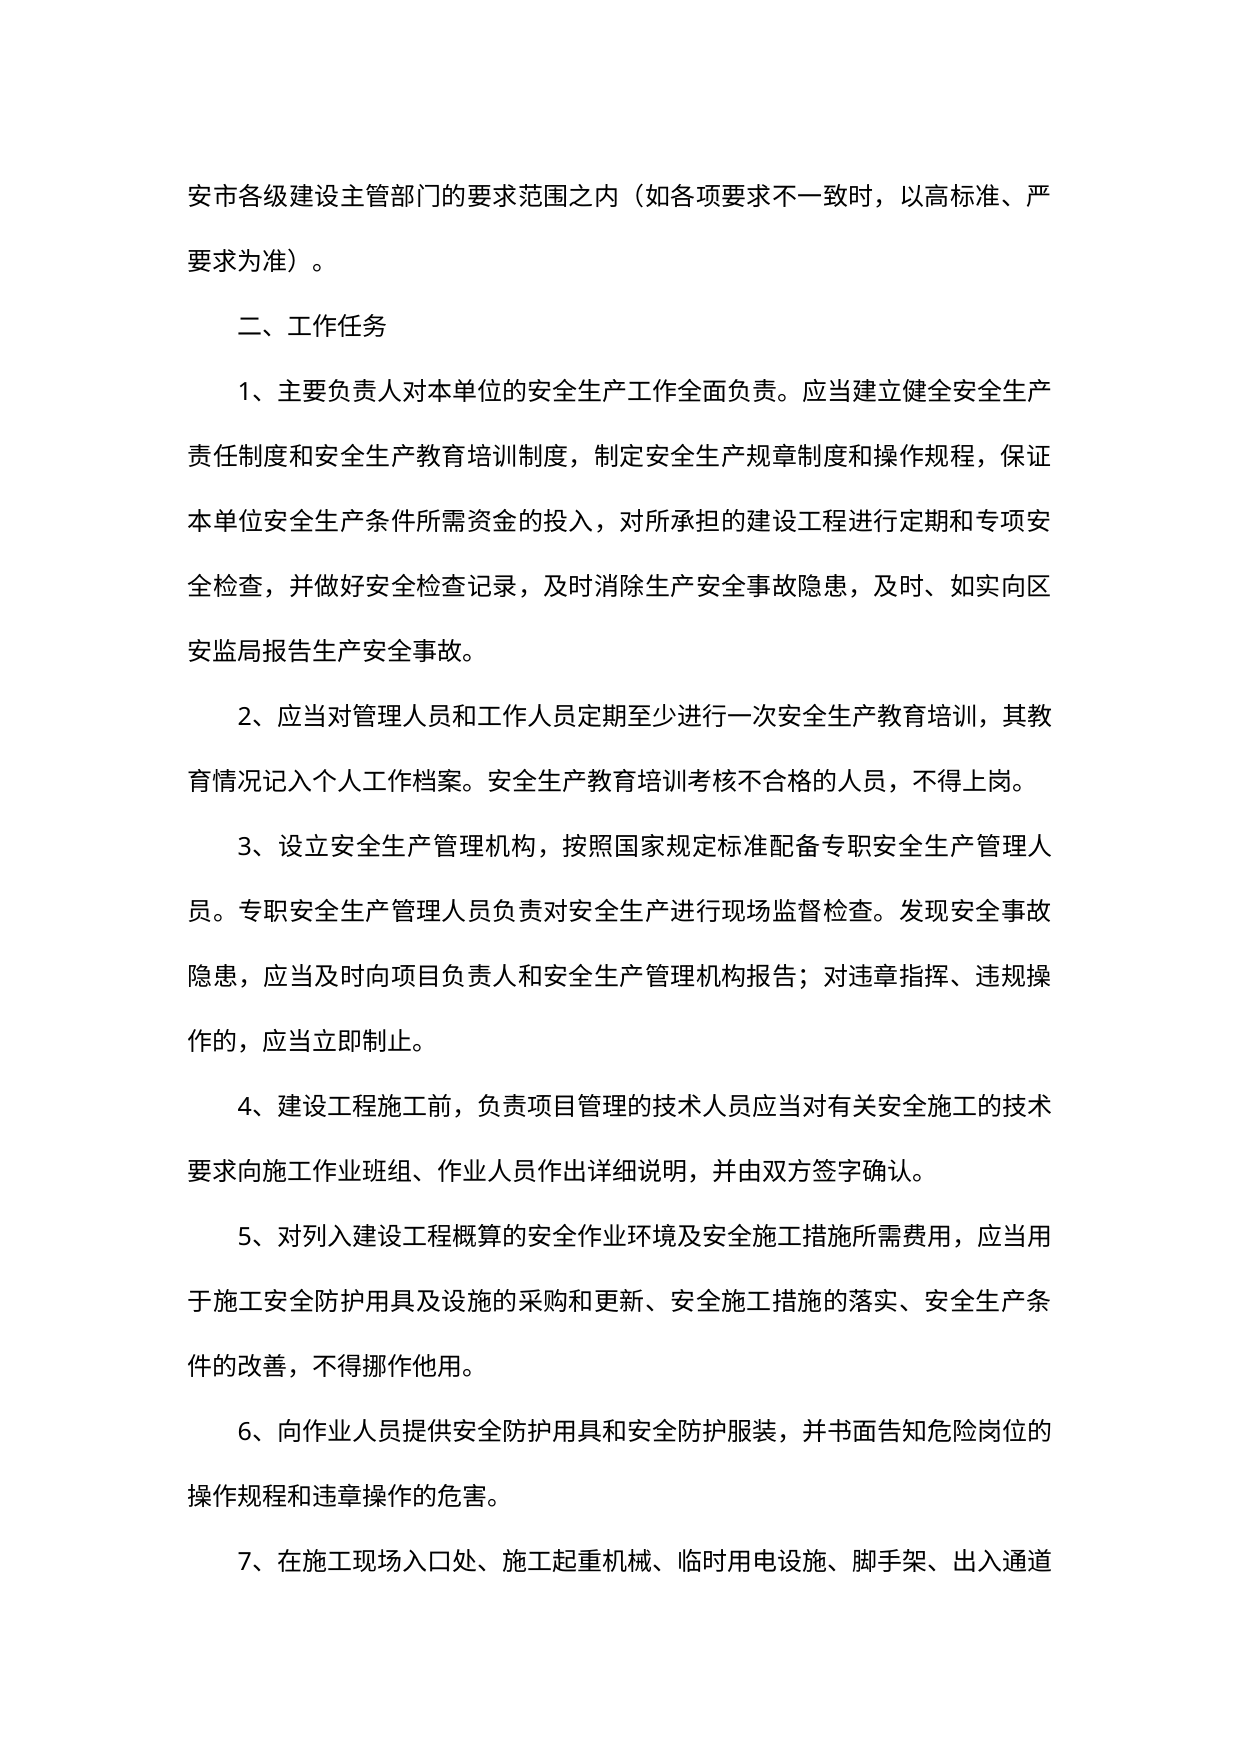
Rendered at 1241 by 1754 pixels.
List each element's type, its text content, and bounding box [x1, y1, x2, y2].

text 4、建设工程施工前，负责项目管理的技术人员应当对有关安全施工的技术要求向施工作业班组、作业人员作出详细说明，并由双方签字确认。 [187, 1072, 1053, 1202]
text 2、应当对管理人员和工作人员定期至少进行一次安全生产教育培训，其教育情况记入个人工作档案。安全生产教育培训考核不合格的人员，不得上岗。 [187, 682, 1053, 812]
text 1、主要负责人对本单位的安全生产工作全面负责。应当建立健全安全生产责任制度和安全生产教育培训制度，制定安全生产规章制度和操作规程，保证本单位安全生产条件所需资金的投入，对所承担的建设工程进行定期和专项安全检查，并做好安全检查记录，及时消除生产安全事故隐患，及时、如实向区安监局报告生产安全事故。 [187, 357, 1053, 682]
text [187, 162, 1053, 292]
text 3、设立安全生产管理机构，按照国家规定标准配备专职安全生产管理人员。专职安全生产管理人员负责对安全生产进行现场监督检查。发现安全事故隐患，应当及时向项目负责人和安全生产管理机构报告；对违章指挥、违规操作的，应当立即制止。 [187, 812, 1053, 1072]
text 二、工作任务 [187, 292, 1053, 357]
text 6、向作业人员提供安全防护用具和安全防护服装，并书面告知危险岗位的操作规程和违章操作的危害。 [187, 1397, 1053, 1527]
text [187, 1527, 1053, 1592]
text 5、对列入建设工程概算的安全作业环境及安全施工措施所需费用，应当用于施工安全防护用具及设施的采购和更新、安全施工措施的落实、安全生产条件的改善，不得挪作他用。 [187, 1202, 1053, 1397]
